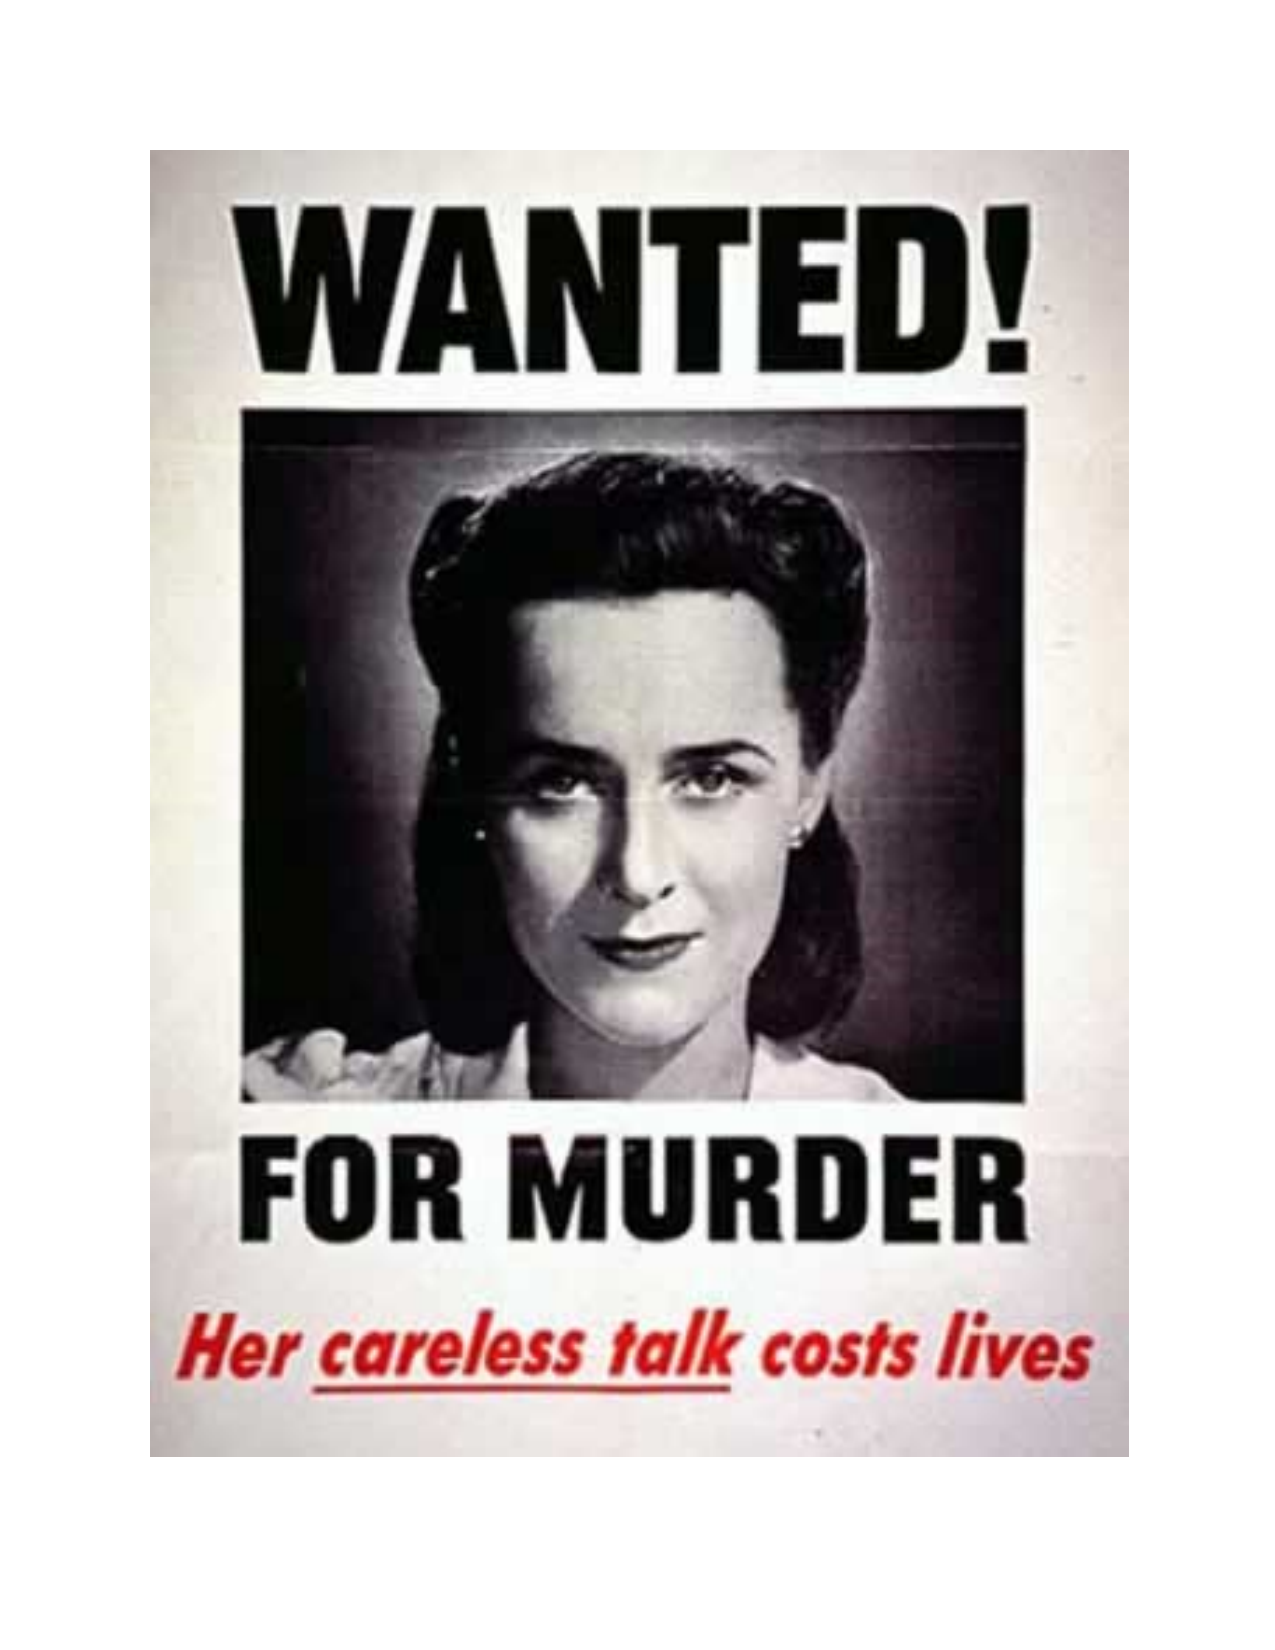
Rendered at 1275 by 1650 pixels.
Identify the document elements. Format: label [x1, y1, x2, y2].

picture [150, 150, 1129, 1457]
